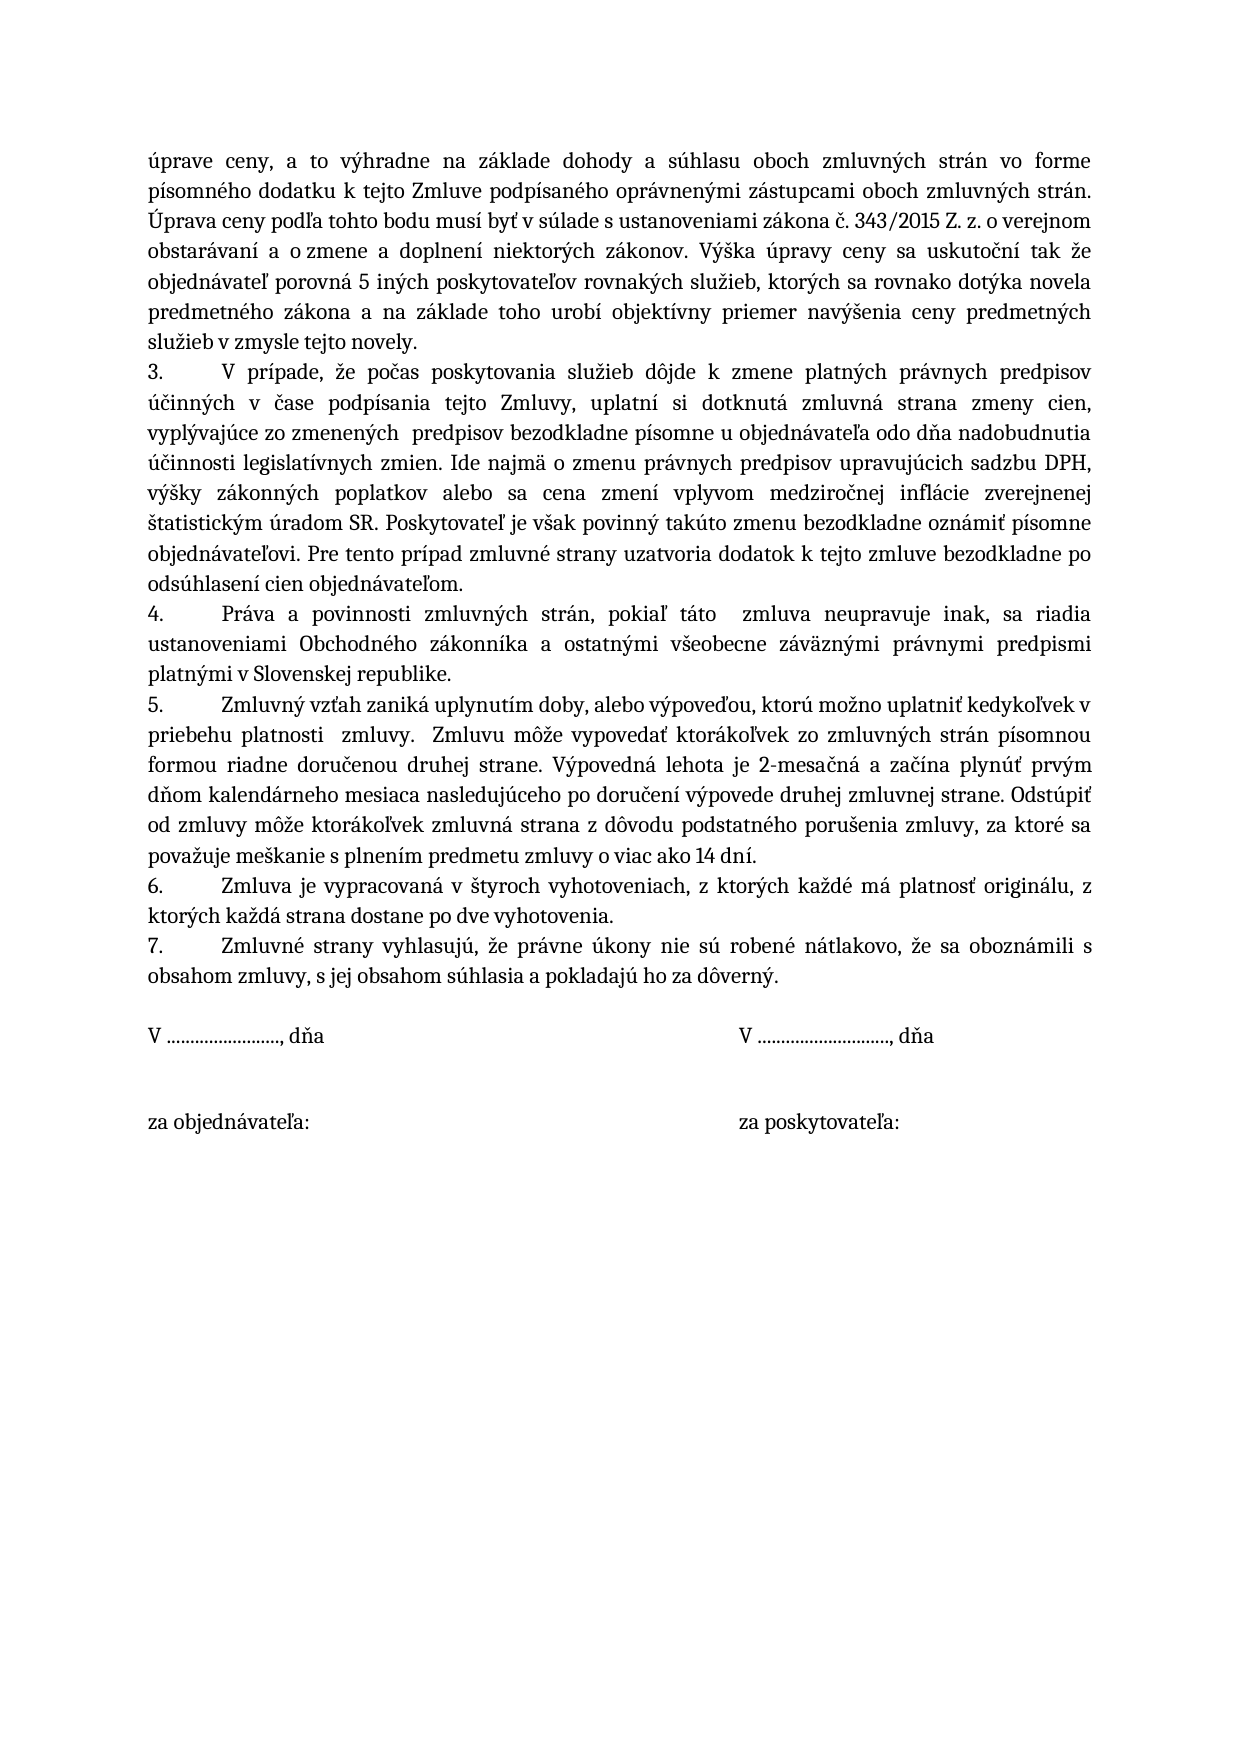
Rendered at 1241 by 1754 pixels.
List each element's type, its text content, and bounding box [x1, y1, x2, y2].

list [148, 148, 1093, 355]
list Práva a povinnosti zmluvných strán, pokiaľ táto zmluva neupravuje inak, sa riadia ustanoveniami Obchodného zákonníka a ostatnými všeobecne záväznými právnymi predpismi platnými v Slovenskej republike. [148, 601, 1093, 687]
list Zmluvný vzťah zaniká uplynutím doby, alebo výpoveďou, ktorú možno uplatniť kedykoľvek v priebehu platnosti zmluvy. Zmluvu môže vypovedať ktorákoľvek zo zmluvných strán písomnou formou riadne doručenou druhej strane. Výpovedná lehota je 2-mesačná a začína plynúť prvým dňom kalendárneho mesiaca nasledujúceho po doručení výpovede druhej zmluvnej strane. Odstúpiť od zmluvy môže ktorákoľvek zmluvná strana z dôvodu podstatného porušenia zmluvy, za ktoré sa považuje meškanie s plnením predmetu zmluvy o viac ako 14 dní. [148, 691, 1093, 869]
text za objednávateľa: za poskytovateľa: [148, 1109, 1093, 1135]
text V ........................, dňa V ............................, dňa [148, 1023, 1093, 1079]
list Zmluva je vypracovaná v štyroch vyhotoveniach, z ktorých každé má platnosť originálu, z ktorých každá strana dostane po dve vyhotovenia. [148, 873, 1093, 929]
list V prípade, že počas poskytovania služieb dôjde k zmene platných právnych predpisov účinných v čase podpísania tejto Zmluvy, uplatní si dotknutá zmluvná strana zmeny cien, vyplývajúce zo zmenených predpisov bezodkladne písomne u objednávateľa odo dňa nadobudnutia účinnosti legislatívnych zmien. Ide najmä o zmenu právnych predpisov upravujúcich sadzbu DPH, výšky zákonných poplatkov alebo sa cena zmení vplyvom medziročnej inflácie zverejnenej štatistickým úradom SR. Poskytovateľ je však povinný takúto zmenu bezodkladne oznámiť písomne objednávateľovi. Pre tento prípad zmluvné strany uzatvoria dodatok k tejto zmluve bezodkladne po odsúhlasení cien objednávateľom. [148, 359, 1093, 597]
list Zmluvné strany vyhlasujú, že právne úkony nie sú robené nátlakovo, že sa oboznámili s obsahom zmluvy, s jej obsahom súhlasia a pokladajú ho za dôverný. [148, 933, 1093, 989]
